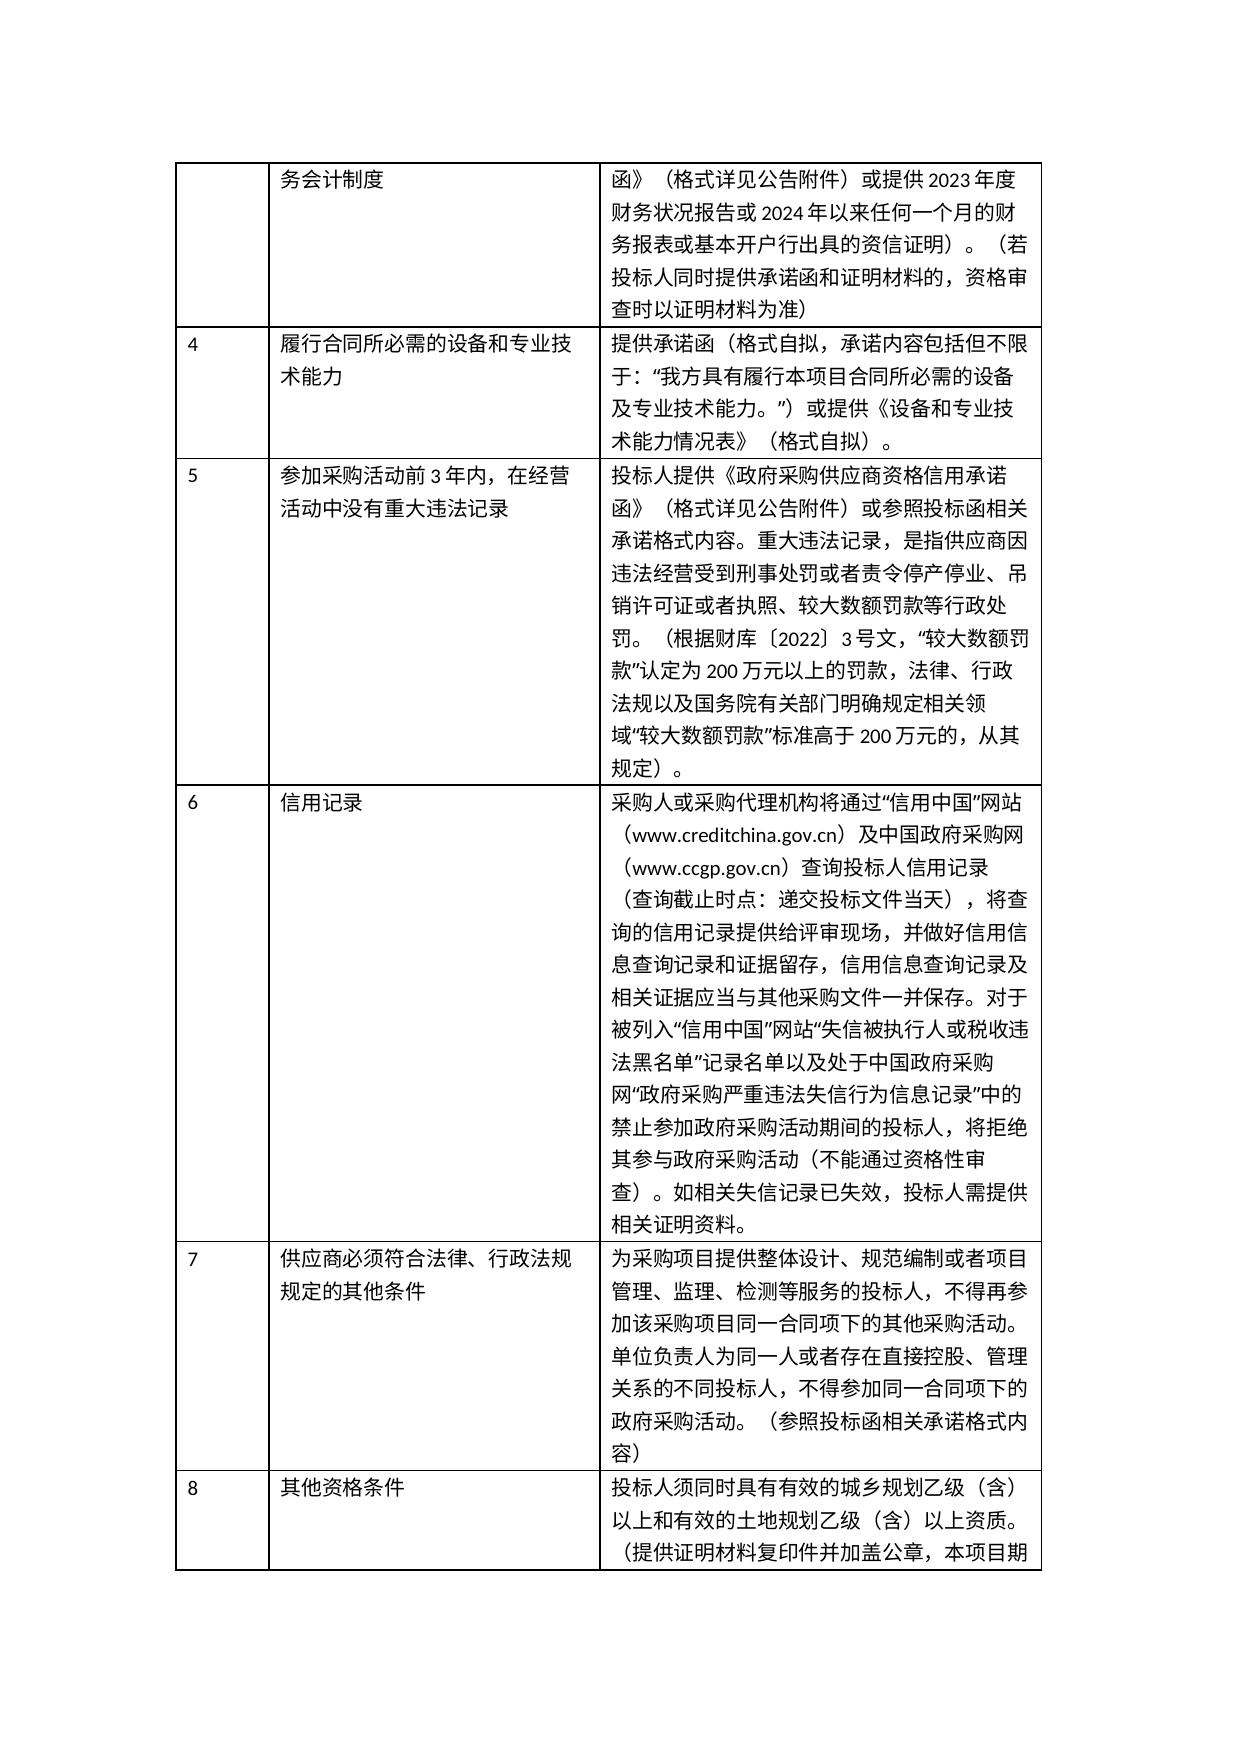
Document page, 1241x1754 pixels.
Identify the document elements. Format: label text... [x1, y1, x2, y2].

table_cell 7 [177, 1242, 268, 1470]
table_cell 4 [177, 328, 268, 458]
table_cell 3 [177, 164, 268, 326]
table_cell 为采购项目提供整体设计、规范编制或者项目管理、监理、检测等服务的投标人，不得再参加该采购项目同一合同项下的其他采购活动。单位负责人为同一人或者存在直接控股、管理关系的不同投标人，不得参加同一合同项下的政府采购活动。（参照投标函相关承诺格式内容） [601, 1242, 1041, 1470]
table_cell 信用记录 [270, 786, 599, 1241]
table_cell 其他资格条件 [270, 1471, 599, 1569]
table_cell 具有良好的商业信誉和健全的财务会计制度 [270, 164, 599, 326]
table_cell 投标人提供《政府采购供应商资格信用承诺函》（格式详见公告附件）或参照投标函相关承诺格式内容。重大违法记录，是指供应商因违法经营受到刑事处罚或者责令停产停业、吊销许可证或者执照、较大数额罚款等行政处罚。（根据财库〔2022〕3号文，“较大数额罚款”认定为200万元以上的罚款，法律、行政法规以及国务院有关部门明确规定相关领域“较大数额罚款”标准高于200万元的，从其规定）。 [601, 459, 1041, 784]
table_cell 履行合同所必需的设备和专业技术能力 [270, 328, 599, 458]
table_cell 5 [177, 459, 268, 784]
table_cell 供应商必须符合法律、行政法规规定的其他条件 [270, 1242, 599, 1470]
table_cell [601, 164, 1041, 326]
table_cell 参加采购活动前3年内，在经营活动中没有重大违法记录 [270, 459, 599, 784]
table_cell 6 [177, 786, 268, 1241]
table_cell 8 [177, 1471, 268, 1569]
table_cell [601, 1471, 1041, 1569]
table_cell 采购人或采购代理机构将通过“信用中国”网站（www.creditchina.gov.cn）及中国政府采购网（www.ccgp.gov.cn）查询投标人信用记录（查询截止时点：递交投标文件当天），将查询的信用记录提供给评审现场，并做好信用信息查询记录和证据留存，信用信息查询记录及相关证据应当与其他采购文件一并保存。对于被列入“信用中国”网站“失信被执行人或税收违法黑名单”记录名单以及处于中国政府采购网“政府采购严重违法失信行为信息记录”中的禁止参加政府采购活动期间的投标人，将拒绝其参与政府采购活动（不能通过资格性审查）。如相关失信记录已失效，投标人需提供相关证明资料。 [601, 786, 1041, 1241]
table_cell 提供承诺函（格式自拟，承诺内容包括但不限于：“我方具有履行本项目合同所必需的设备及专业技术能力。”）或提供《设备和专业技术能力情况表》（格式自拟）。 [601, 328, 1041, 458]
